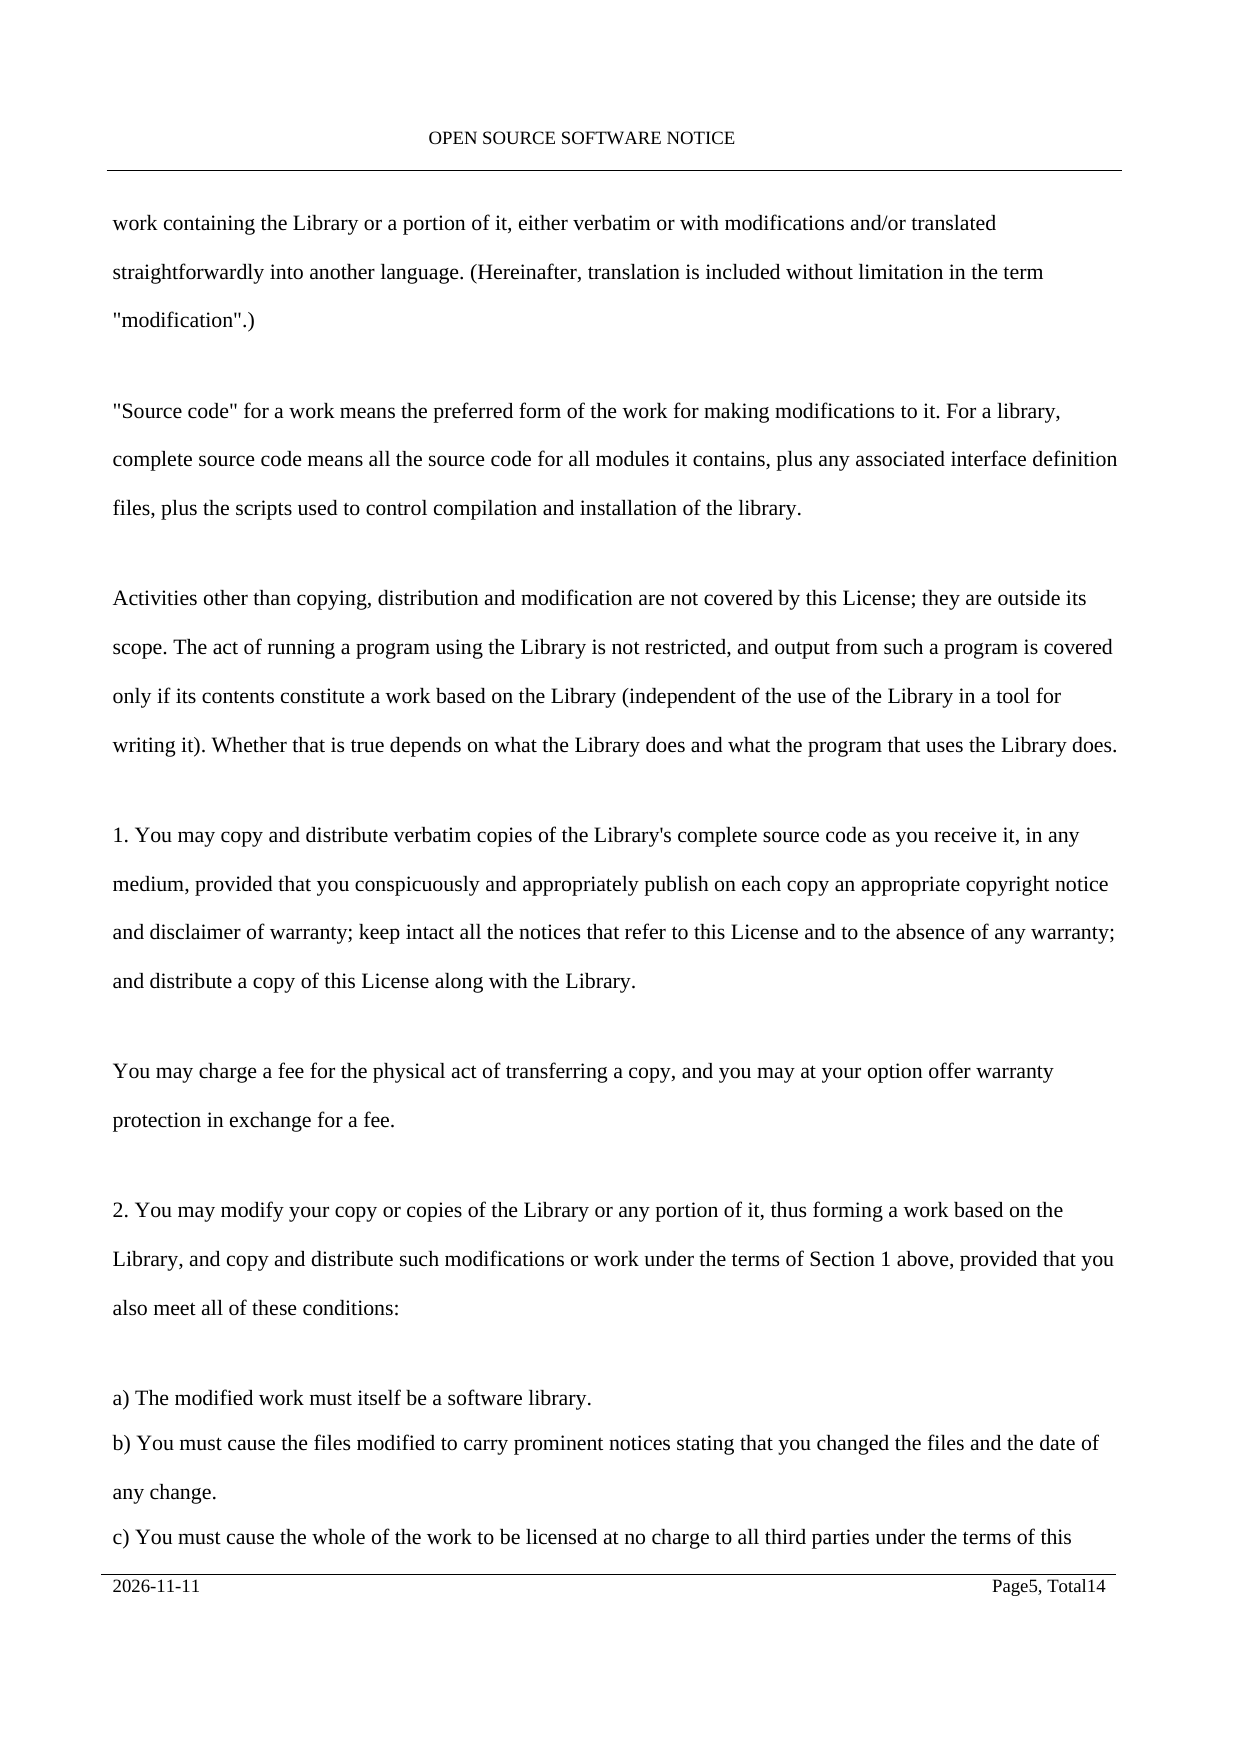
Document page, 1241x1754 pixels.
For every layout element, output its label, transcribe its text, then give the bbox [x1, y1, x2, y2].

text You may charge a fee for the physical act of transferring a copy, and you may at your option offer warranty protection in exchange for a fee. [112, 1055, 1128, 1136]
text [112, 1520, 1128, 1553]
text Activities other than copying, distribution and modification are not covered by this License; they are outside its scope. The act of running a program using the Library is not restricted, and output from such a program is covered only if its contents constitute a work based on the Library (independent of the use of the Library in a tool for writing it). Whether that is true depends on what the Library does and what the program that uses the Library does. [112, 582, 1128, 761]
text "Source code" for a work means the preferred form of the work for making modifications to it. For a library, complete source code means all the source code for all modules it contains, plus any associated interface definition files, plus the scripts used to control compilation and installation of the library. [112, 394, 1128, 524]
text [112, 206, 1128, 336]
text b) You must cause the files modified to carry prominent notices stating that you changed the files and the date of any change. [112, 1426, 1128, 1508]
text 1. You may copy and distribute verbatim copies of the Library's complete source code as you receive it, in any medium, provided that you conspicuously and appropriately publish on each copy an appropriate copyright notice and disclaimer of warranty; keep intact all the notices that refer to this License and to the absence of any warranty; and distribute a copy of this License along with the Library. [112, 818, 1128, 997]
text a) The modified work must itself be a software library. [112, 1381, 1128, 1414]
text 2. You may modify your copy or copies of the Library or any portion of it, thus forming a work based on the Library, and copy and distribute such modifications or work under the terms of Section 1 above, provided that you also meet all of these conditions: [112, 1194, 1128, 1324]
